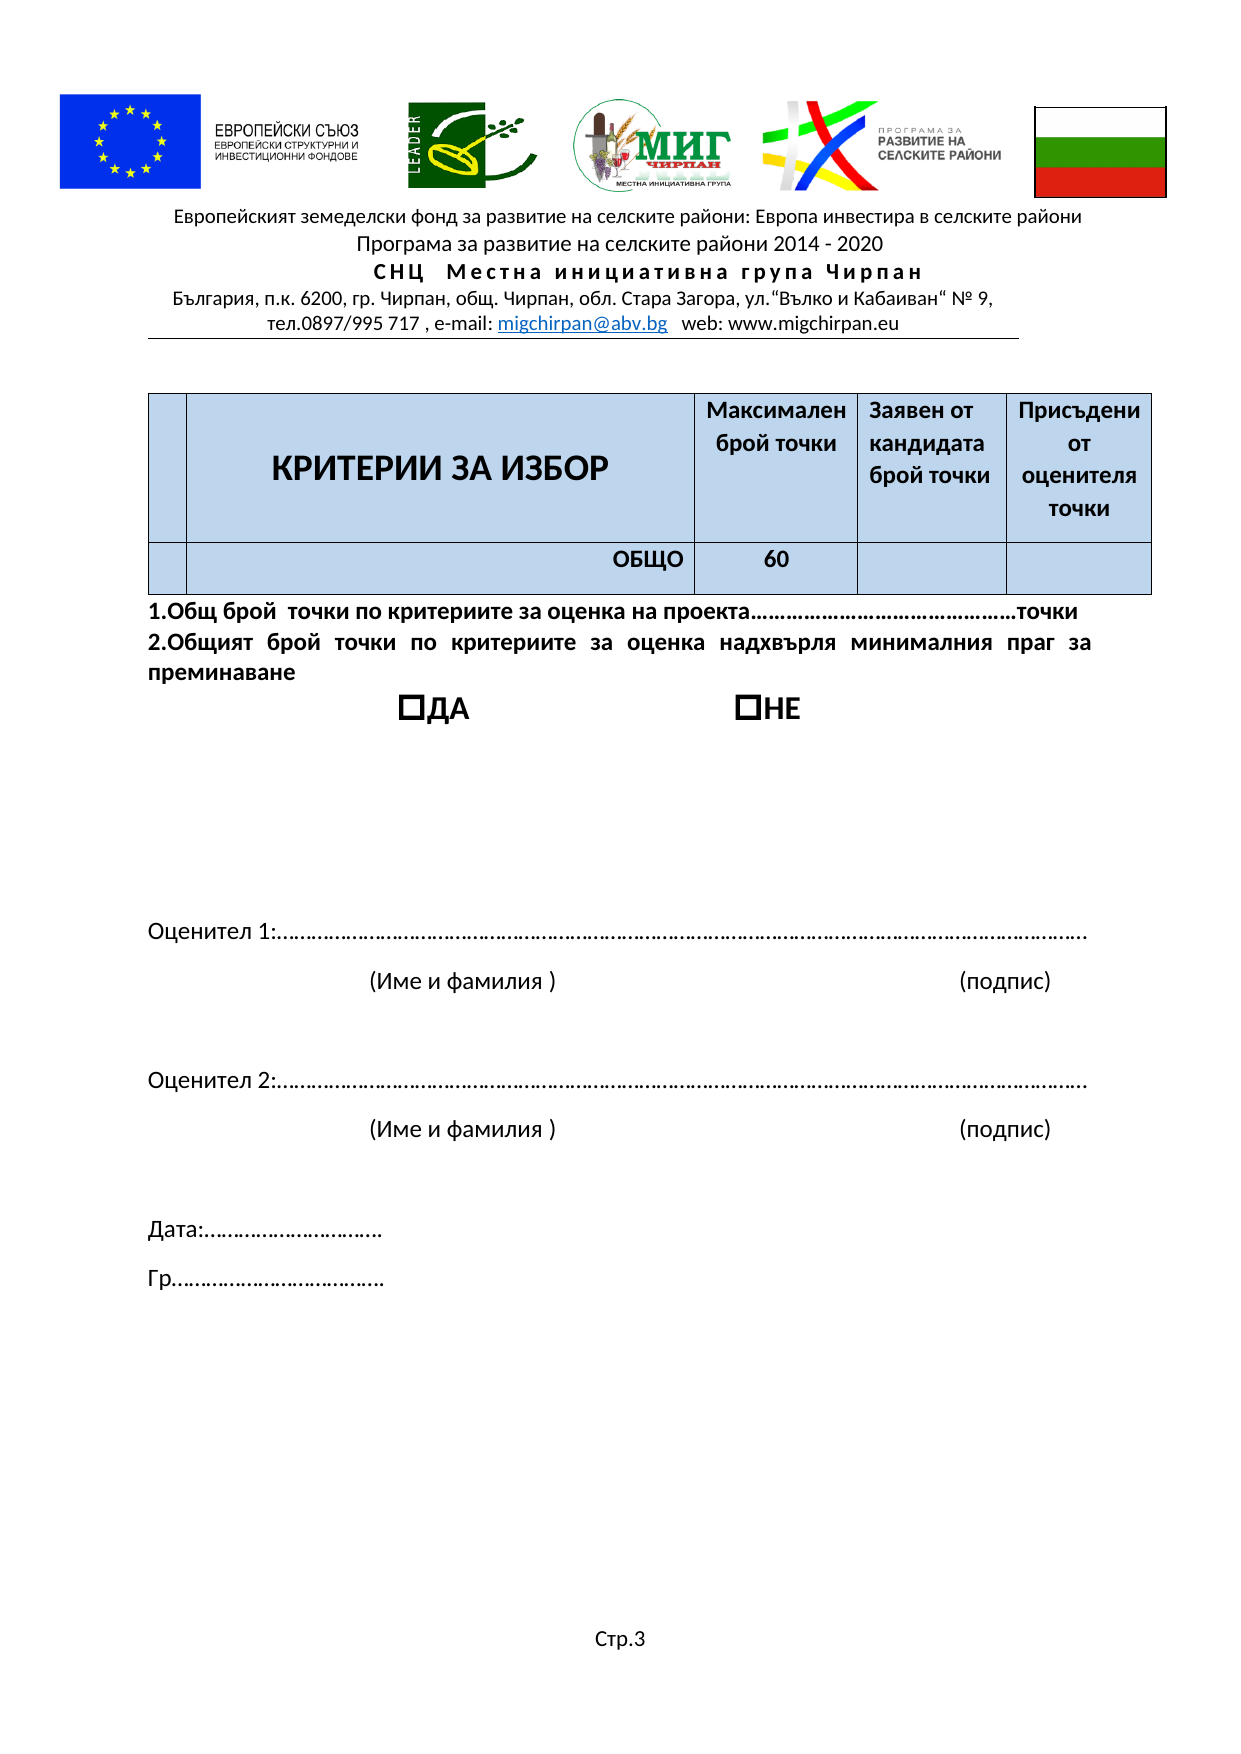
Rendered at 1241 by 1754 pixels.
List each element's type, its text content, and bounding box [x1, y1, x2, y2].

picture [573, 99, 731, 192]
table_header Максимален брой точки [695, 394, 857, 542]
text (Име и фамилия ) (подпис) [295, 965, 1093, 995]
table_cell [858, 543, 1006, 594]
table_header КРИТЕРИИ ЗА ИЗБОР [187, 394, 694, 542]
text 2.Общият брой точки по критериите за оценка надхвърля минималния праг за преминаване [148, 626, 1093, 687]
text Гр………………………………. [148, 1262, 1093, 1293]
text Дата:…………………………. [148, 1213, 1093, 1243]
text 1.Общ брой точки по критериите за оценка на проекта………………………………………точки [148, 595, 1093, 626]
table_header [149, 394, 186, 542]
text (Име и фамилия ) (подпис) [295, 1113, 1093, 1144]
text Оценител 2:…………………………………………………………………………………………………………………………… [148, 1064, 1093, 1094]
table_cell [149, 543, 186, 594]
table_cell ОБЩО [187, 543, 694, 594]
picture [46, 79, 392, 199]
text ДА НЕ [148, 687, 1093, 728]
text Оценител 1:…………………………………………………………………………………………………………………………… [148, 915, 1093, 946]
table_cell [1007, 543, 1151, 594]
picture [408, 102, 541, 188]
table_header Заявен от кандидата брой точки [858, 394, 1006, 542]
table_header Присъдени от оценителя точки [1007, 394, 1151, 542]
picture [748, 93, 1011, 197]
table_cell 60 [695, 543, 857, 594]
